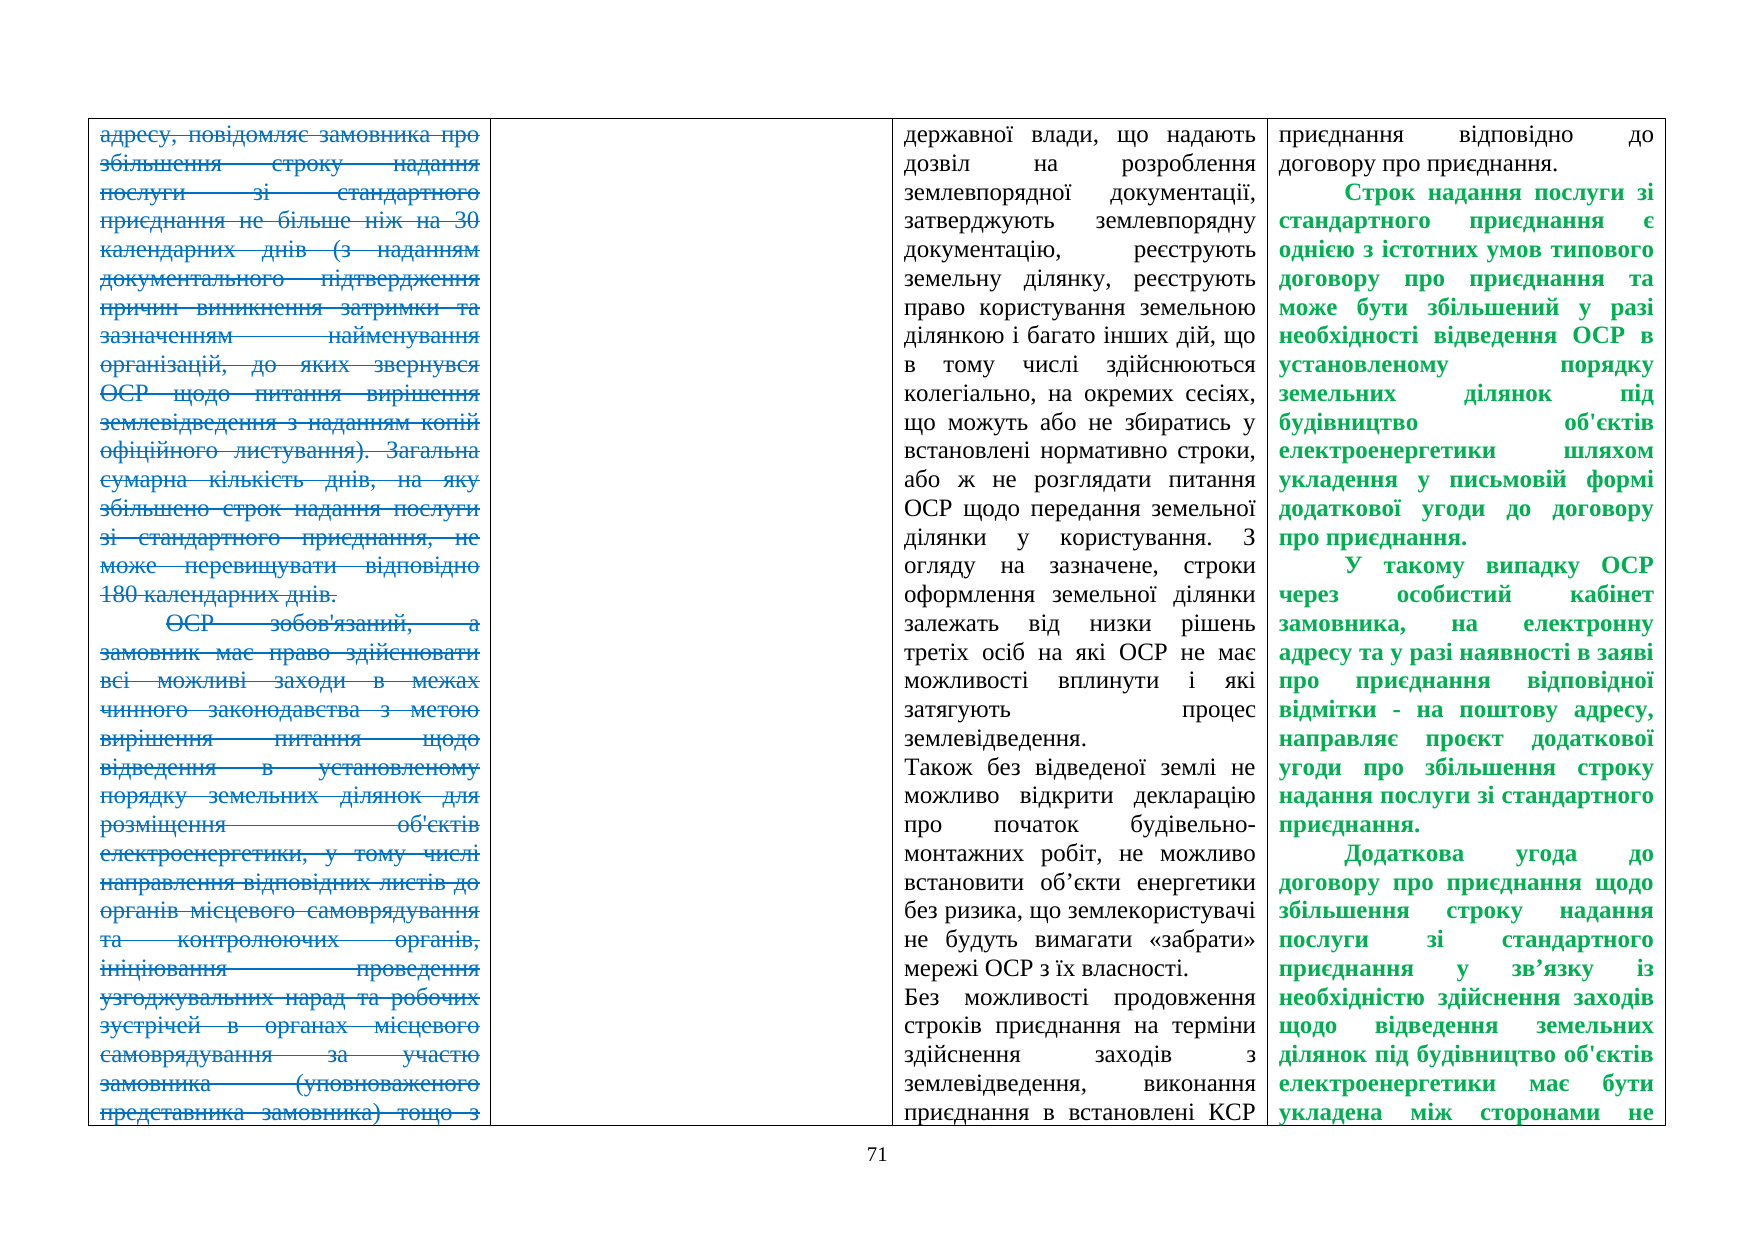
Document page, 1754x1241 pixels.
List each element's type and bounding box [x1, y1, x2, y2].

table_cell [1268, 119, 1665, 1125]
table_cell [893, 119, 1267, 1125]
table_cell [89, 119, 490, 1125]
table_cell [491, 119, 892, 1125]
